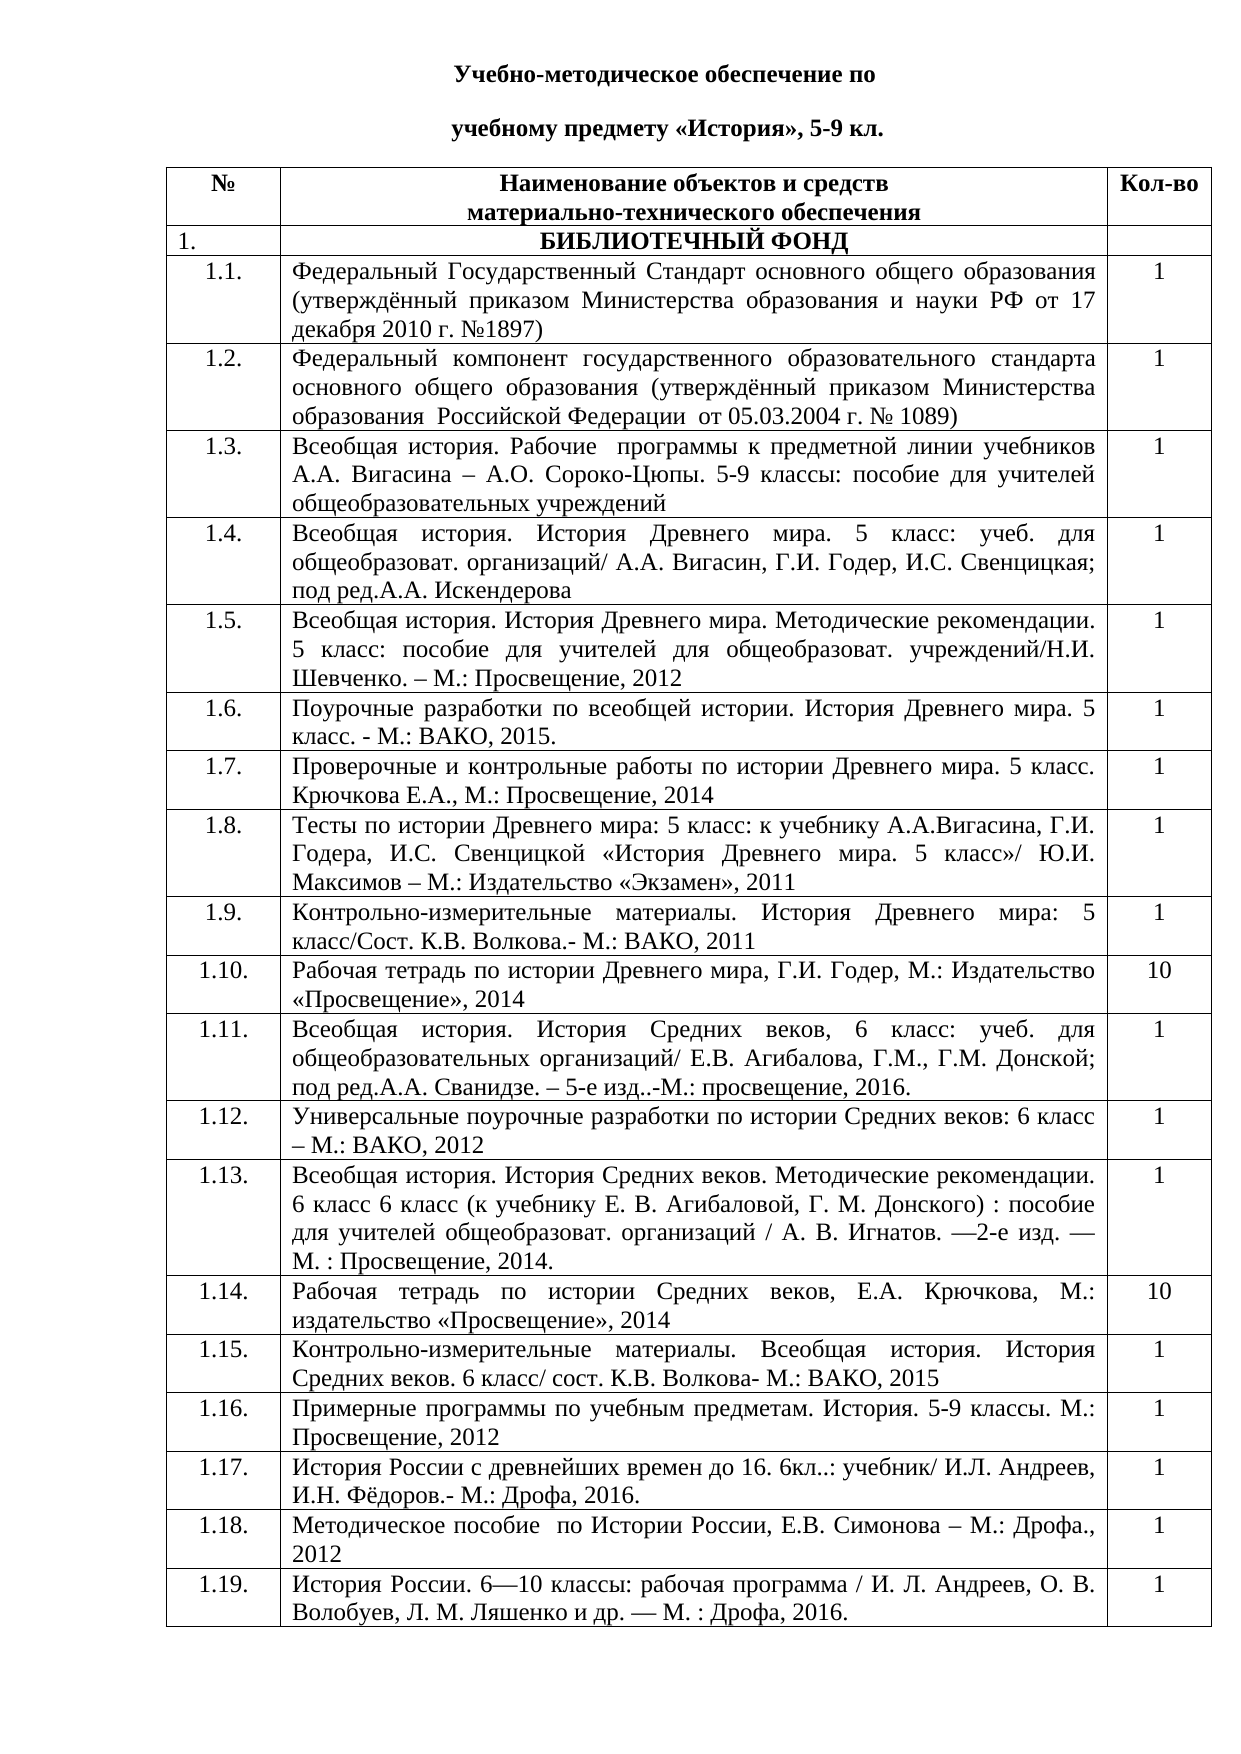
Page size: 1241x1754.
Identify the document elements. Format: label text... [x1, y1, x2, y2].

table_cell 1 [1108, 1510, 1211, 1568]
table_cell 1 [1108, 1101, 1211, 1159]
table_cell 1 [1108, 810, 1211, 896]
text учебному предмету «История», 5-9 кл. [177, 113, 1152, 142]
table_cell Библиотечный фонд [281, 226, 1107, 255]
table_cell Всеобщая история. История Древнего мира. Методические рекомендации. 5 класс: пособие для учителей для общеобразоват. учреждений/Н.И. Шевченко. – М.: Просвещение, 2012 [281, 605, 1107, 692]
table_cell 1.12. [167, 1101, 280, 1159]
table_header Кол-во [1108, 168, 1211, 225]
table_cell История России. 6—10 классы: рабочая программа / И. Л. Андреев, О. В. Волобуев, Л. М. Ляшенко и др. — М. : Дрофа, 2016. [281, 1569, 1107, 1626]
table_cell Контрольно-измерительные материалы. Всеобщая история. История Средних веков. 6 класс/ сост. К.В. Волкова- М.: ВАКО, 2015 [281, 1335, 1107, 1392]
table_cell 1 [1108, 751, 1211, 809]
table_cell 1 [1108, 1160, 1211, 1275]
table_cell 1.17. [167, 1452, 280, 1509]
table_cell 1 [1108, 344, 1211, 430]
table_cell Рабочая тетрадь по истории Древнего мира, Г.И. Годер, М.: Издательство «Просвещение», 2014 [281, 956, 1107, 1013]
table_cell Всеобщая история. История Средних веков, 6 класс: учеб. для общеобразовательных организаций/ Е.В. Агибалова, Г.М., Г.М. Донской; под ред.А.А. Сванидзе. – 5-е изд..-М.: просвещение, 2016. [281, 1014, 1107, 1100]
table_cell 10 [1108, 1276, 1211, 1333]
table_cell 1 [1108, 897, 1211, 954]
table_cell Контрольно-измерительные материалы. История Древнего мира: 5 класс/Сост. К.В. Волкова.- М.: ВАКО, 2011 [281, 897, 1107, 954]
table_cell 1 [1108, 1569, 1211, 1626]
table_cell 1.18. [167, 1510, 280, 1568]
table_cell 1.5. [167, 605, 280, 692]
table_cell Примерные программы по учебным предметам. История. 5-9 классы. М.: Просвещение, 2012 [281, 1393, 1107, 1451]
table_cell Методическое пособие по Истории России, Е.В. Симонова – М.: Дрофа., 2012 [281, 1510, 1107, 1568]
table_cell 1.11. [167, 1014, 280, 1100]
table_header Наименование объектов и средств материально-технического обеспечения [281, 168, 1107, 225]
table_cell 1 [1108, 518, 1211, 604]
table_cell 1.19. [167, 1569, 280, 1626]
table_cell 1.13. [167, 1160, 280, 1275]
table_cell Всеобщая история. Рабочие программы к предметной линии учебников А.А. Вигасина – А.О. Сороко-Цюпы. 5-9 классы: пособие для учителей общеобразовательных учреждений [281, 431, 1107, 517]
table_cell 1.1. [167, 256, 280, 342]
table_cell 1.6. [167, 693, 280, 750]
table_cell 1.10. [167, 956, 280, 1013]
table_cell 1.4. [167, 518, 280, 604]
table_cell Федеральный Государственный Стандарт основного общего образования (утверждённый приказом Министерства образования и науки РФ от 17 декабря 2010 г. №1897) [281, 256, 1107, 342]
table_cell 1.9. [167, 897, 280, 954]
table_cell История России с древнейших времен до 16. 6кл..: учебник/ И.Л. Андреев, И.Н. Фёдоров.- М.: Дрофа, 2016. [281, 1452, 1107, 1509]
table_cell 1.3. [167, 431, 280, 517]
table_cell Поурочные разработки по всеобщей истории. История Древнего мира. 5 класс. - М.: ВАКО, 2015. [281, 693, 1107, 750]
table_cell 1.8. [167, 810, 280, 896]
table_cell 1 [1108, 1452, 1211, 1509]
table_cell Всеобщая история. История Средних веков. Методические рекомендации. 6 класс 6 класс (к учебнику Е. В. Агибаловой, Г. М. Донского) : пособие для учителей общеобразоват. организаций / А. В. Игнатов. —2-е изд. — М. : Просвещение, 2014. [281, 1160, 1107, 1275]
table_cell 1.2. [167, 344, 280, 430]
table_cell 1.15. [167, 1335, 280, 1392]
table_cell Тесты по истории Древнего мира: 5 класс: к учебнику А.А.Вигасина, Г.И. Годера, И.С. Свенцицкой «История Древнего мира. 5 класс»/ Ю.И. Максимов – М.: Издательство «Экзамен», 2011 [281, 810, 1107, 896]
table_cell Всеобщая история. История Древнего мира. 5 класс: учеб. для общеобразоват. организаций/ А.А. Вигасин, Г.И. Годер, И.С. Свенцицкая; под ред.А.А. Искендерова [281, 518, 1107, 604]
table_cell Универсальные поурочные разработки по истории Средних веков: 6 класс – М.: ВАКО, 2012 [281, 1101, 1107, 1159]
table_cell 1 [1108, 1335, 1211, 1392]
table_cell 10 [1108, 956, 1211, 1013]
text Учебно-методическое обеспечение по [177, 59, 1152, 88]
table_cell Проверочные и контрольные работы по истории Древнего мира. 5 класс. Крючкова Е.А., М.: Просвещение, 2014 [281, 751, 1107, 809]
table_cell 1 [1108, 431, 1211, 517]
table_cell 1 [1108, 256, 1211, 342]
table_cell [1108, 226, 1211, 255]
table_header № [167, 168, 280, 225]
table_cell 1. [167, 226, 280, 255]
table_cell 1.7. [167, 751, 280, 809]
table_cell 1 [1108, 1014, 1211, 1100]
table_cell Федеральный компонент государственного образовательного стандарта основного общего образования (утверждённый приказом Министерства образования Российской Федерации от 05.03.2004 г. № 1089) [281, 344, 1107, 430]
table_cell 1 [1108, 1393, 1211, 1451]
table_cell 1.16. [167, 1393, 280, 1451]
table_cell 1 [1108, 605, 1211, 692]
table_cell 1 [1108, 693, 1211, 750]
table_cell 1.14. [167, 1276, 280, 1333]
table_cell Рабочая тетрадь по истории Средних веков, Е.А. Крючкова, М.: издательство «Просвещение», 2014 [281, 1276, 1107, 1333]
